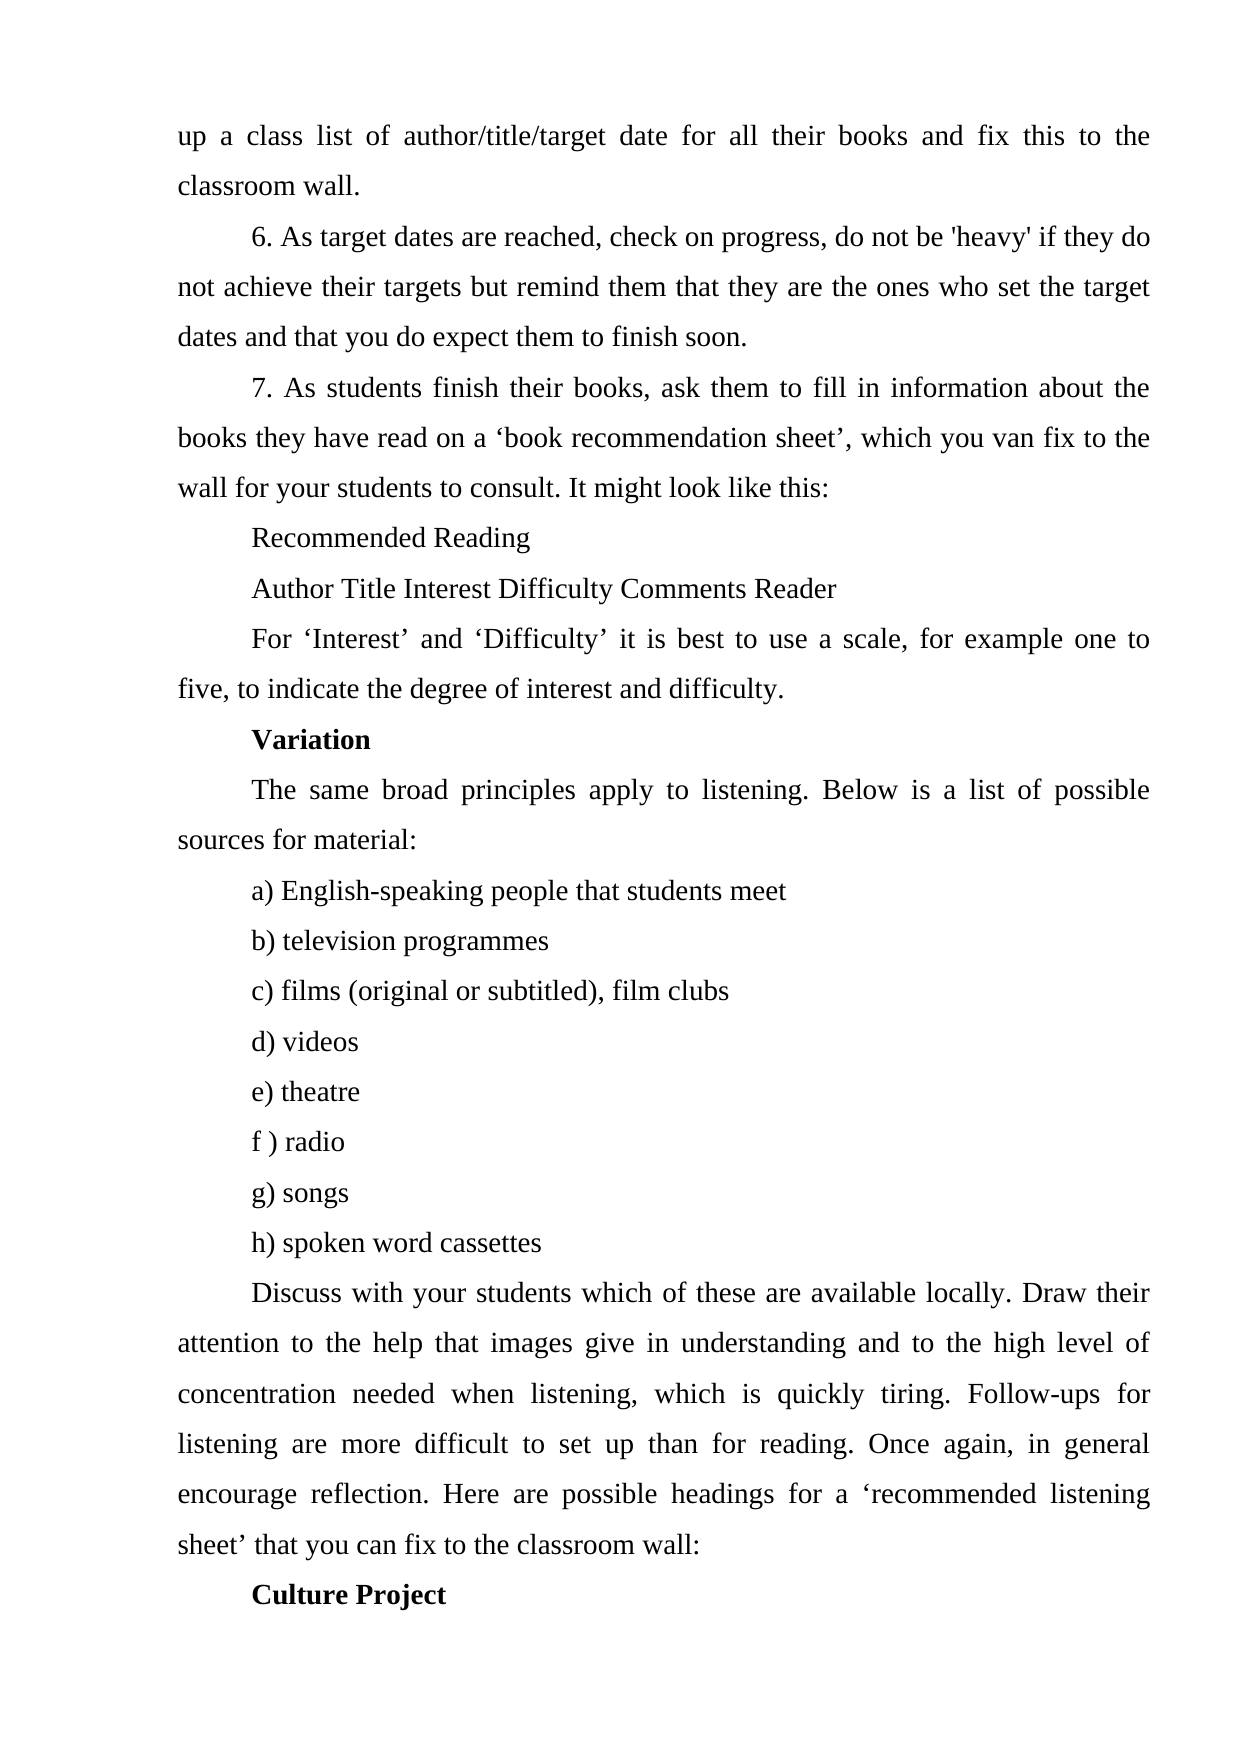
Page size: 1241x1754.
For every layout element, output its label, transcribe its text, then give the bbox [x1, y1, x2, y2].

text For ‘Interest’ and ‘Difficulty’ it is best to use a scale, for example one to five, to indicate the degree of interest and difficulty. [177, 621, 1152, 705]
text Variation [177, 722, 1152, 755]
text 7. As students finish their books, ask them to fill in information about the books they have read on a ‘book recommendation sheet’, which you van fix to the wall for your students to consult. It might look like this: [177, 370, 1152, 504]
text The same broad principles apply to listening. Below is a list of possible sources for material: [177, 772, 1152, 856]
text c) films (original or subtitled), film clubs [177, 973, 1152, 1007]
text h) spoken word cassettes [177, 1225, 1152, 1258]
text 6. As target dates are reached, check on progress, do not be 'heavy' if they do not achieve their targets but remind them that they are the ones who set the target dates and that you do expect them to finish soon. [177, 219, 1152, 353]
text a) English-speaking people that students meet [177, 873, 1152, 906]
text f ) radio [177, 1124, 1152, 1158]
text Recommended Reading [177, 521, 1152, 554]
text d) videos [177, 1024, 1152, 1057]
text Culture Project [177, 1577, 1152, 1611]
text b) television programmes [177, 923, 1152, 957]
text g) songs [177, 1175, 1152, 1208]
text Author Title Interest Difficulty Comments Reader [177, 571, 1152, 604]
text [177, 118, 1152, 202]
text Discuss with your students which of these are available locally. Draw their attention to the help that images give in understanding and to the high level of concentration needed when listening, which is quickly tiring. Follow-ups for listening are more difficult to set up than for reading. Once again, in general encourage reflection. Here are possible headings for a ‘recommended listening sheet’ that you can fix to the classroom wall: [177, 1275, 1152, 1560]
text e) theatre [177, 1074, 1152, 1108]
